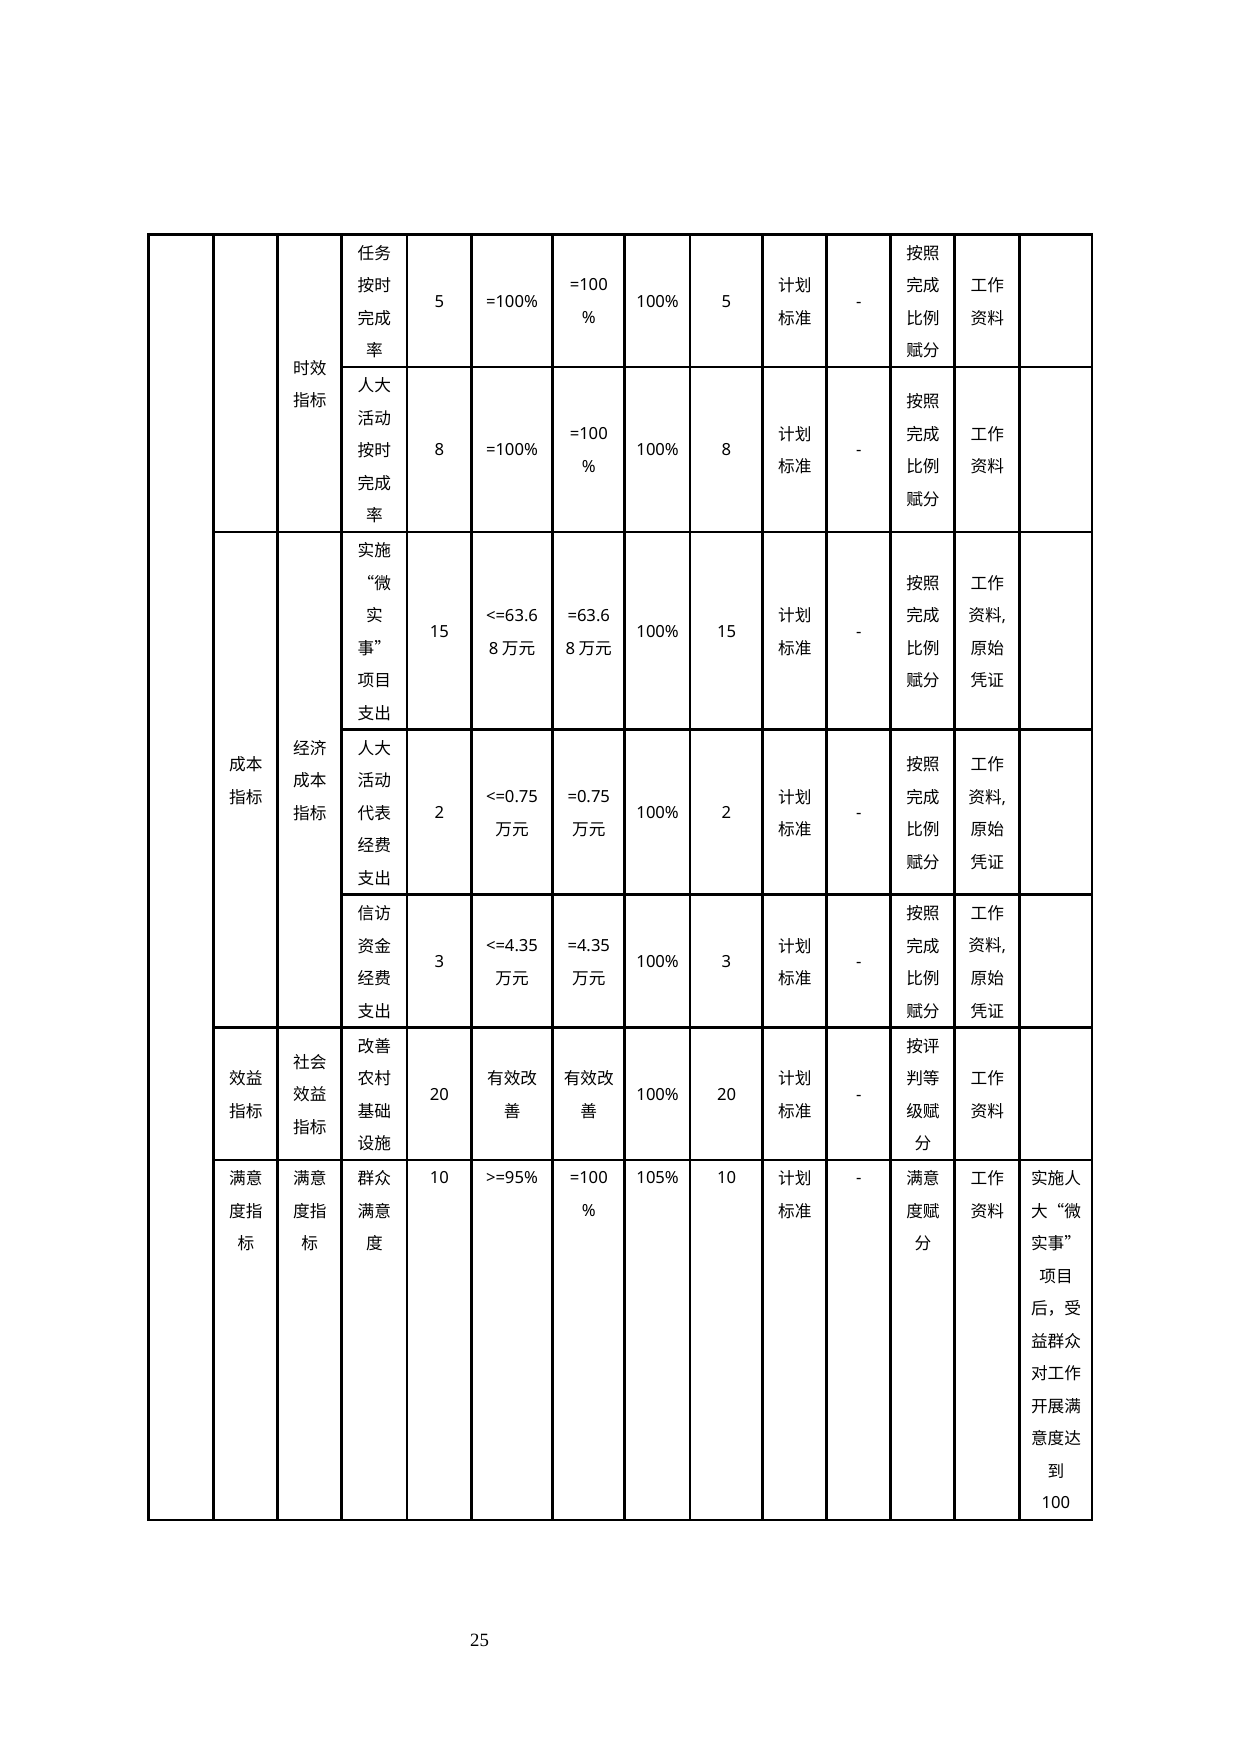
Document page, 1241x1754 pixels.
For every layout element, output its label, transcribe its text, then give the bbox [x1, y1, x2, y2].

table_cell 10 [691, 1161, 761, 1519]
table_cell 社会效益指标 [279, 1029, 340, 1158]
table_cell 人大活动按时完成率 [343, 368, 406, 531]
table_cell 按评判等级赋分 [892, 1029, 953, 1158]
table_cell 100% [626, 368, 689, 531]
table_cell [1021, 368, 1091, 531]
table_cell 有效改善 [554, 1029, 623, 1158]
table_cell 5 [691, 236, 761, 366]
table_cell 按照完成比例赋分 [892, 368, 953, 531]
table_cell 计划标准 [764, 731, 825, 893]
table_cell 群众满意度 [343, 1161, 406, 1519]
table_cell =100% [473, 236, 551, 366]
table_cell - [828, 236, 889, 366]
table_cell =0.75万元 [554, 731, 623, 893]
table_cell 改善农村基础设施 [343, 1029, 406, 1158]
table_cell - [828, 533, 889, 728]
table_cell 时效指标 [279, 236, 340, 531]
table_cell 8 [408, 368, 470, 531]
table_cell 计划标准 [764, 1161, 825, 1519]
table_cell 100% [626, 731, 689, 893]
table_cell 工作资料,原始凭证 [956, 896, 1018, 1026]
table_cell 成本指标 [215, 533, 276, 1026]
table_cell >=95% [473, 1161, 551, 1519]
table_cell <=0.75万元 [473, 731, 551, 893]
table_cell 计划标准 [764, 533, 825, 728]
table_cell 工作资料 [956, 1161, 1018, 1519]
table_cell [1021, 731, 1091, 893]
table_cell 经济成本指标 [279, 533, 340, 1026]
table_cell 按照完成比例赋分 [892, 236, 953, 366]
table_cell 100% [626, 896, 689, 1026]
table_cell 按照完成比例赋分 [892, 896, 953, 1026]
table_cell - [828, 1161, 889, 1519]
table_cell =100% [473, 368, 551, 531]
table_cell 实施“微实事”项目支出 [343, 533, 406, 728]
table_cell 计划标准 [764, 236, 825, 366]
table_cell 计划标准 [764, 896, 825, 1026]
table_cell - [828, 1029, 889, 1158]
table_cell 计划标准 [764, 1029, 825, 1158]
table_cell 10 [408, 1161, 470, 1519]
table_cell 满意度赋分 [892, 1161, 953, 1519]
table_cell <=63.68万元 [473, 533, 551, 728]
table_cell =63.68万元 [554, 533, 623, 728]
table_cell 效益指标 [215, 1029, 276, 1158]
table_cell 105% [626, 1161, 689, 1519]
table_cell 20 [408, 1029, 470, 1158]
table_cell - [828, 896, 889, 1026]
table_cell 工作资料,原始凭证 [956, 533, 1018, 728]
table_cell 信访资金经费支出 [343, 896, 406, 1026]
table_cell 工作资料 [956, 368, 1018, 531]
table_cell 计划标准 [764, 368, 825, 531]
table_cell 按照完成比例赋分 [892, 533, 953, 728]
table_cell - [828, 368, 889, 531]
table_cell 人大活动代表经费支出 [343, 731, 406, 893]
table_cell <=4.35万元 [473, 896, 551, 1026]
table_cell [1021, 896, 1091, 1026]
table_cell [1021, 1161, 1091, 1519]
table_cell =100% [554, 368, 623, 531]
table_cell 100% [626, 533, 689, 728]
table_cell 满意度指标 [215, 1161, 276, 1519]
table_cell 8 [691, 368, 761, 531]
table_cell 2 [691, 731, 761, 893]
table_cell =100% [554, 1161, 623, 1519]
table_cell - [828, 731, 889, 893]
table_cell 15 [691, 533, 761, 728]
table_cell 有效改善 [473, 1029, 551, 1158]
table_cell [1021, 236, 1091, 366]
table_cell 100% [626, 1029, 689, 1158]
table_cell 满意度指标 [279, 1161, 340, 1519]
table_cell 2 [408, 731, 470, 893]
table_cell 5 [408, 236, 470, 366]
table_cell =100% [554, 236, 623, 366]
table_cell 工作资料 [956, 236, 1018, 366]
table_cell 工作资料,原始凭证 [956, 731, 1018, 893]
table_cell [1021, 533, 1091, 728]
table_cell 按照完成比例赋分 [892, 731, 953, 893]
table_cell 任务按时完成率 [343, 236, 406, 366]
table_cell [1021, 1029, 1091, 1158]
table_cell 工作资料 [956, 1029, 1018, 1158]
table_cell 20 [691, 1029, 761, 1158]
table_cell 3 [691, 896, 761, 1026]
table_cell 3 [408, 896, 470, 1026]
table_cell =4.35万元 [554, 896, 623, 1026]
table_cell 15 [408, 533, 470, 728]
table_cell 100% [626, 236, 689, 366]
